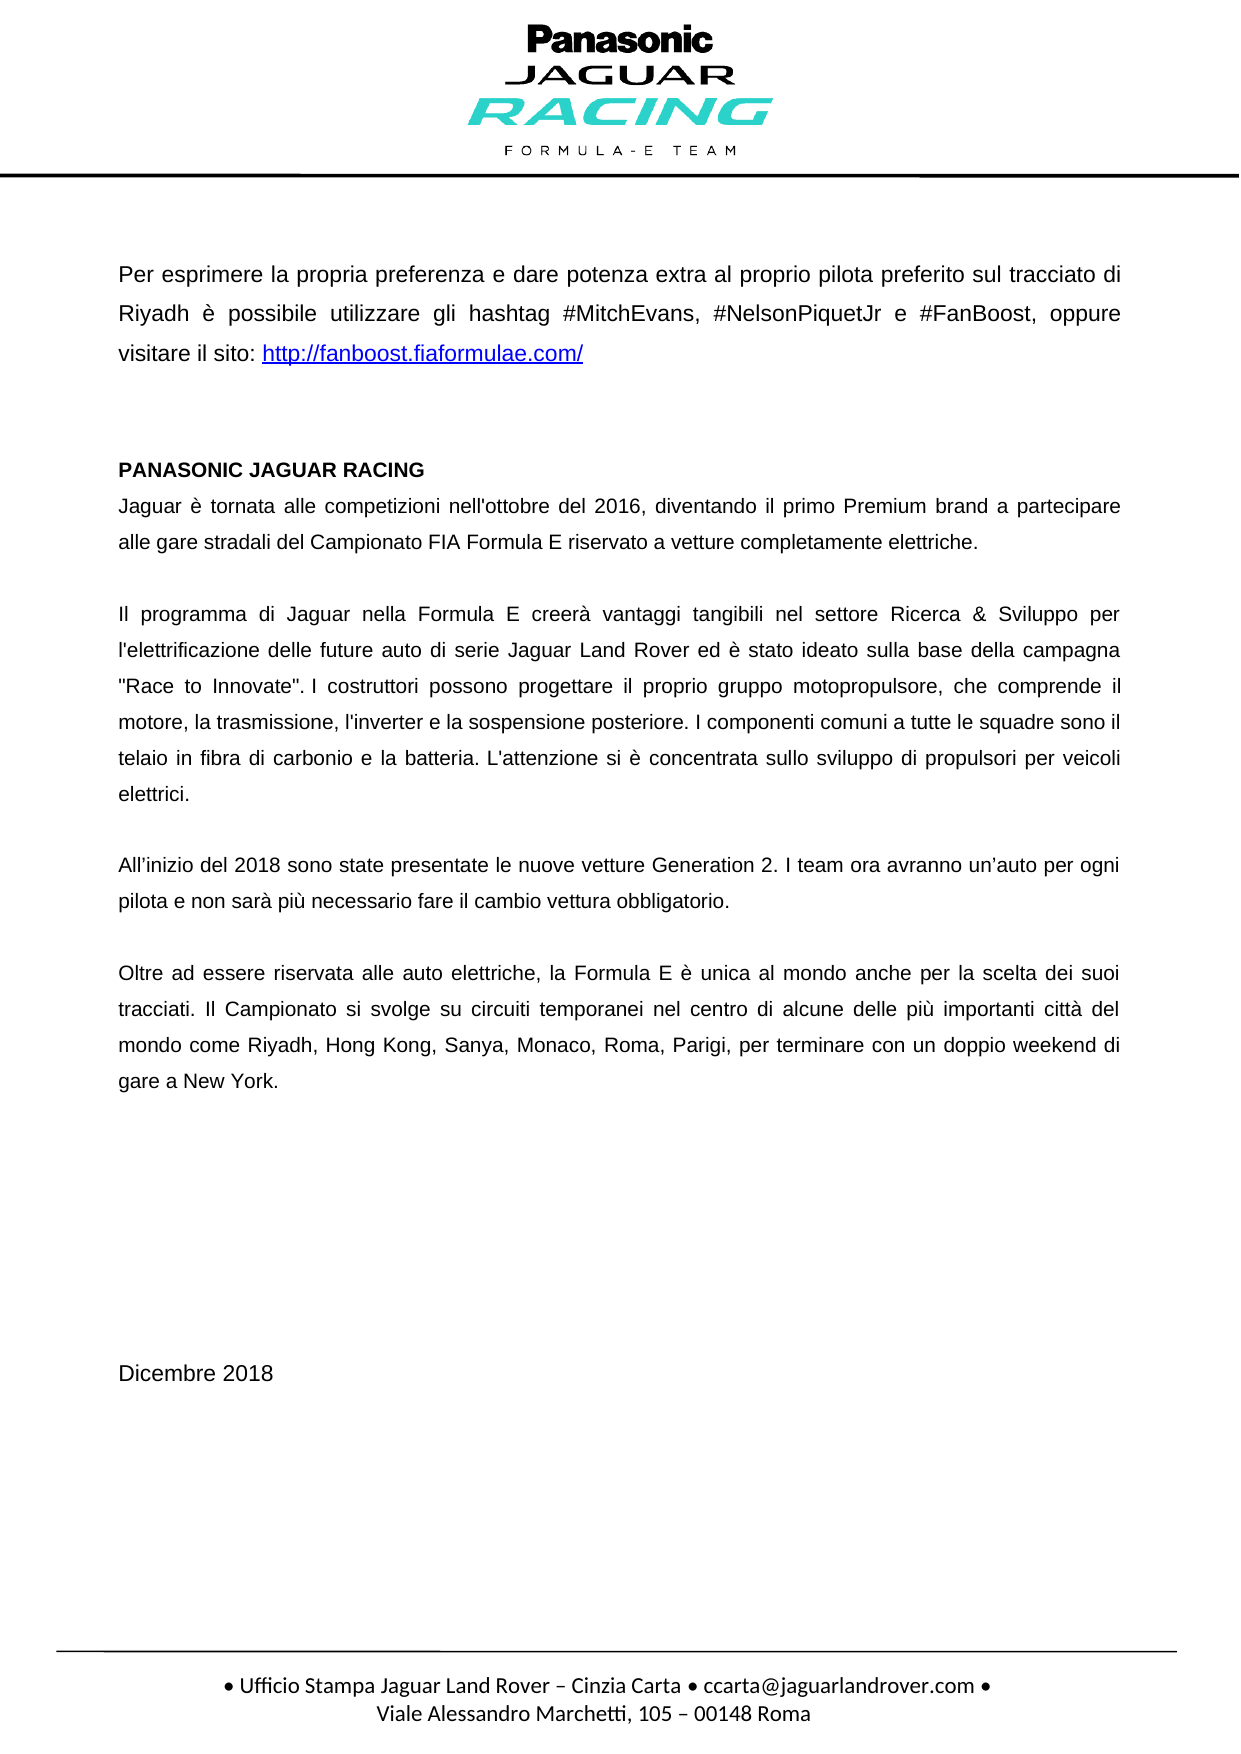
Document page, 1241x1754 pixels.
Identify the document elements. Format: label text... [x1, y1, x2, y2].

text Jaguar è ​​tornata alle competizioni nell'ottobre del 2016, diventando il primo Premium brand a partecipare alle gare stradali del Campionato FIA Formula E riservato a vetture completamente elettriche. [118, 494, 1122, 554]
text Oltre ad essere riservata alle auto elettriche, la Formula E è unica al mondo anche per la scelta dei suoi tracciati. Il Campionato si svolge su circuiti temporanei nel centro di alcune delle più importanti città del mondo come Riyadh, Hong Kong, Sanya, Monaco, Roma, Parigi, per terminare con un doppio weekend di gare a New York. [118, 961, 1122, 1093]
text All’inizio del 2018 sono state presentate le nuove vetture Generation 2. I team ora avranno un’auto per ogni pilota e non sarà più necessario fare il cambio vettura obbligatorio. [118, 853, 1122, 913]
text Per esprimere la propria preferenza e dare potenza extra al proprio pilota preferito sul tracciato di Riyadh è possibile utilizzare gli hashtag #MitchEvans, #NelsonPiquetJr e #FanBoost, oppure visitare il sito: http://fanboost.fiaformulae.com/ [118, 261, 1122, 366]
text ‬Il programma di Jaguar nella Formula E creerà vantaggi tangibili nel settore Ricerca & Sviluppo per l'elettrificazione delle future auto di serie Jaguar Land Rover ed è stato ideato sulla base della campagna "Race to Innovate". ‬I costruttori possono progettare il proprio gruppo motopropulsore, che comprende il motore, la trasmissione, l'inverter e la sospensione posteriore. I componenti comuni a tutte le squadre sono il telaio in fibra di carbonio e la batteria. L'attenzione si è concentrata sullo sviluppo di propulsori per veicoli elettrici. [118, 602, 1122, 805]
picture [467, 23, 774, 156]
text PANASONIC JAGUAR RACING [118, 458, 1122, 482]
text Dicembre 2018 [118, 1360, 1122, 1386]
